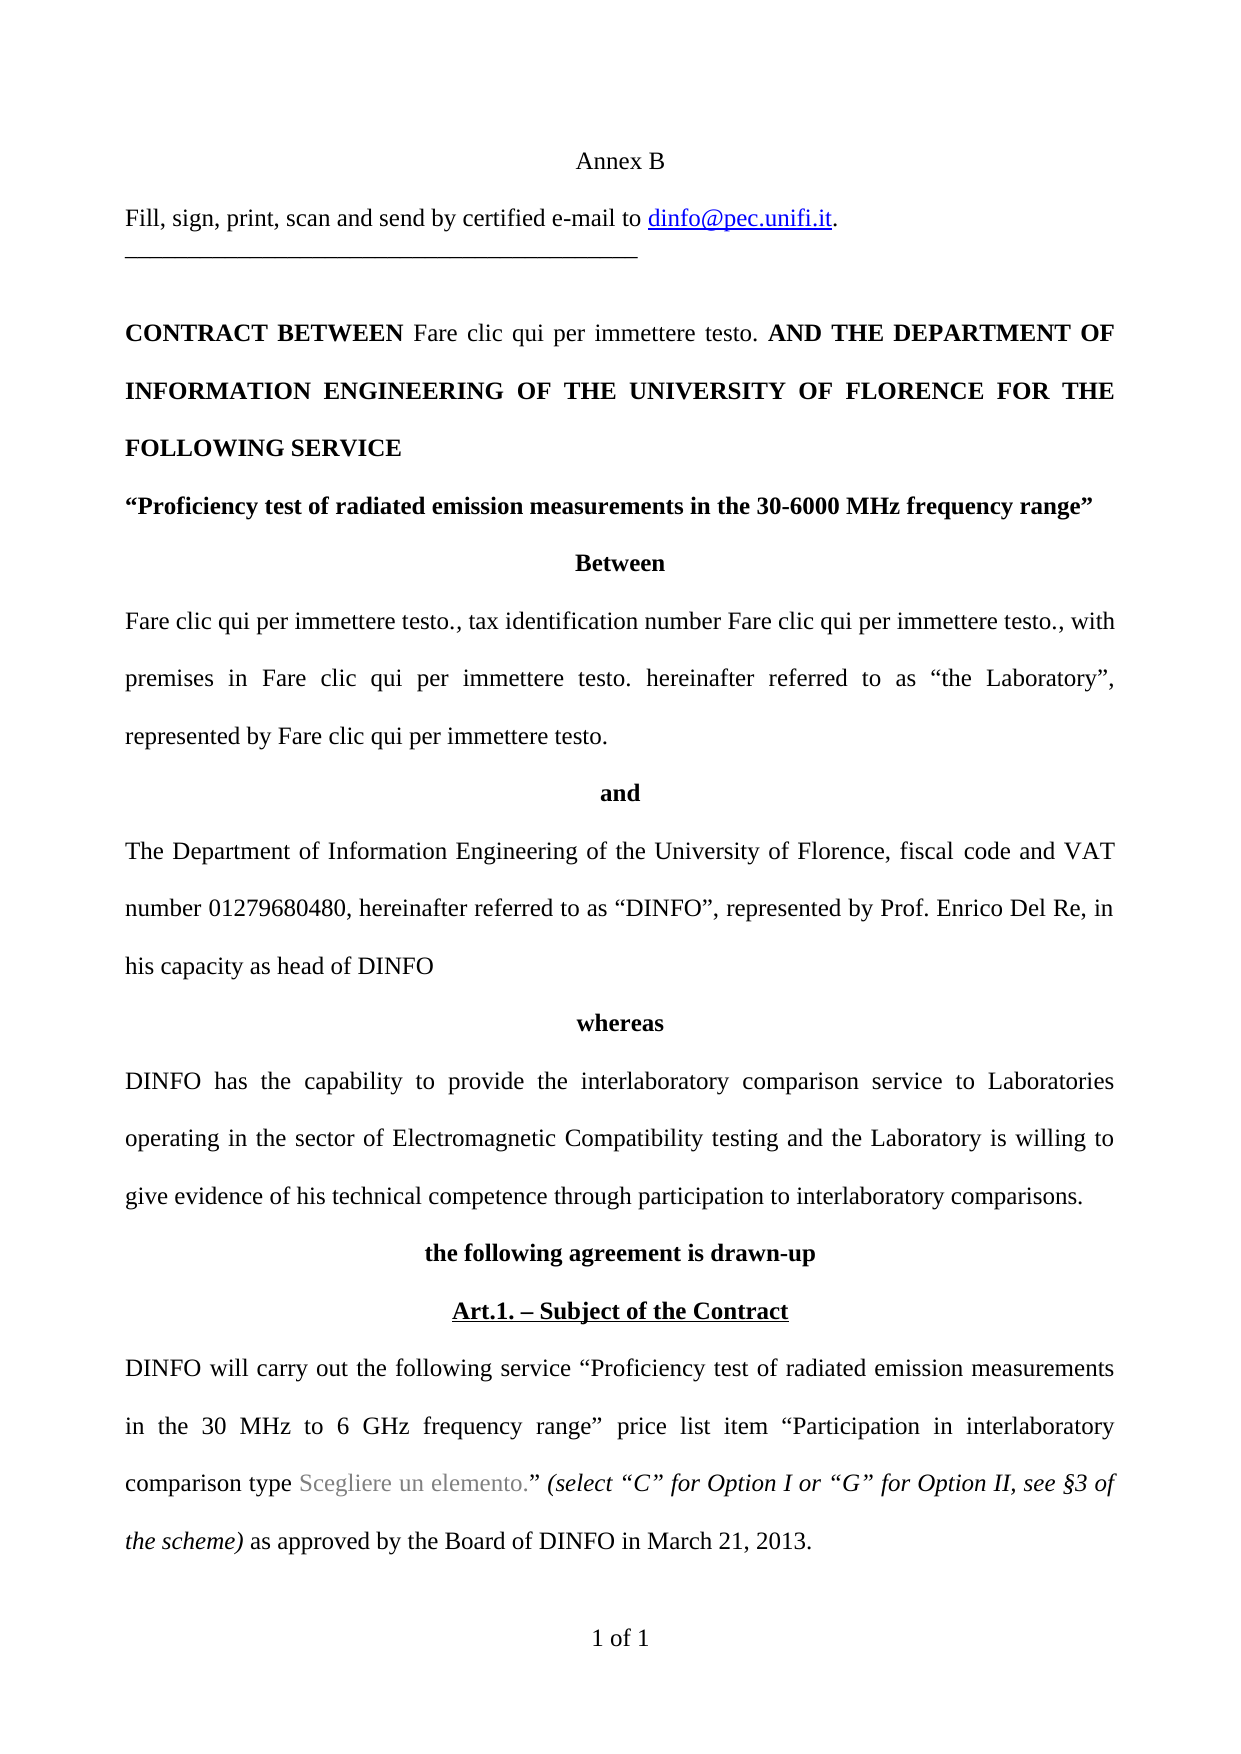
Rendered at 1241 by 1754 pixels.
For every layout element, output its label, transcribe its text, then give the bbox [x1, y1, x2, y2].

text the following agreement is drawn-up [125, 1238, 1115, 1267]
text Art.1. – Subject of the Contract [125, 1296, 1115, 1324]
text The Department of Information Engineering of the , fiscal code and VAT number 01279680480, hereinafter referred to as “DINFO”, represented by Prof. Enrico Del Re, in his capacity as head of DINFO [125, 836, 1115, 979]
text Annex B [125, 146, 1115, 174]
text Fill, sign, print, scan and send by certified e-mail to dinfo@pec.unifi.it. [125, 203, 1115, 232]
text DINFO will carry out the following service “Proficiency test of radiated emission measurements in the 30 MHz to 6 GHz frequency range” price list item “Participation in interlaboratory comparison type ” (select “C” for Option I or “G” for Option II, see §3 of the scheme) as approved by the Board of DINFO in March 21, 2013. [125, 1353, 1115, 1554]
text Between [125, 548, 1115, 577]
text whereas [125, 1008, 1115, 1037]
text CONTRACT BETWEEN AND THE DEPARTMENT OF INFORMATION ENGINEERING OF THE UNIVERSITY OF FLORENCE FOR THE FOLLOWING SERVICE [125, 318, 1115, 462]
text and [125, 778, 1115, 807]
text _________________________________________ [125, 232, 1115, 261]
text DINFO has the capability to provide the interlaboratory comparison service to Laboratories operating in the sector of Electromagnetic Compatibility testing and the Laboratory is willing to give evidence of his technical competence through participation to interlaboratory comparisons. [125, 1066, 1115, 1209]
text , tax identification number , with premises in hereinafter referred to as “the Laboratory”, represented by [125, 606, 1115, 749]
text “Proficiency test of radiated emission measurements in the 30-6000 MHz frequency range” [125, 491, 1115, 519]
